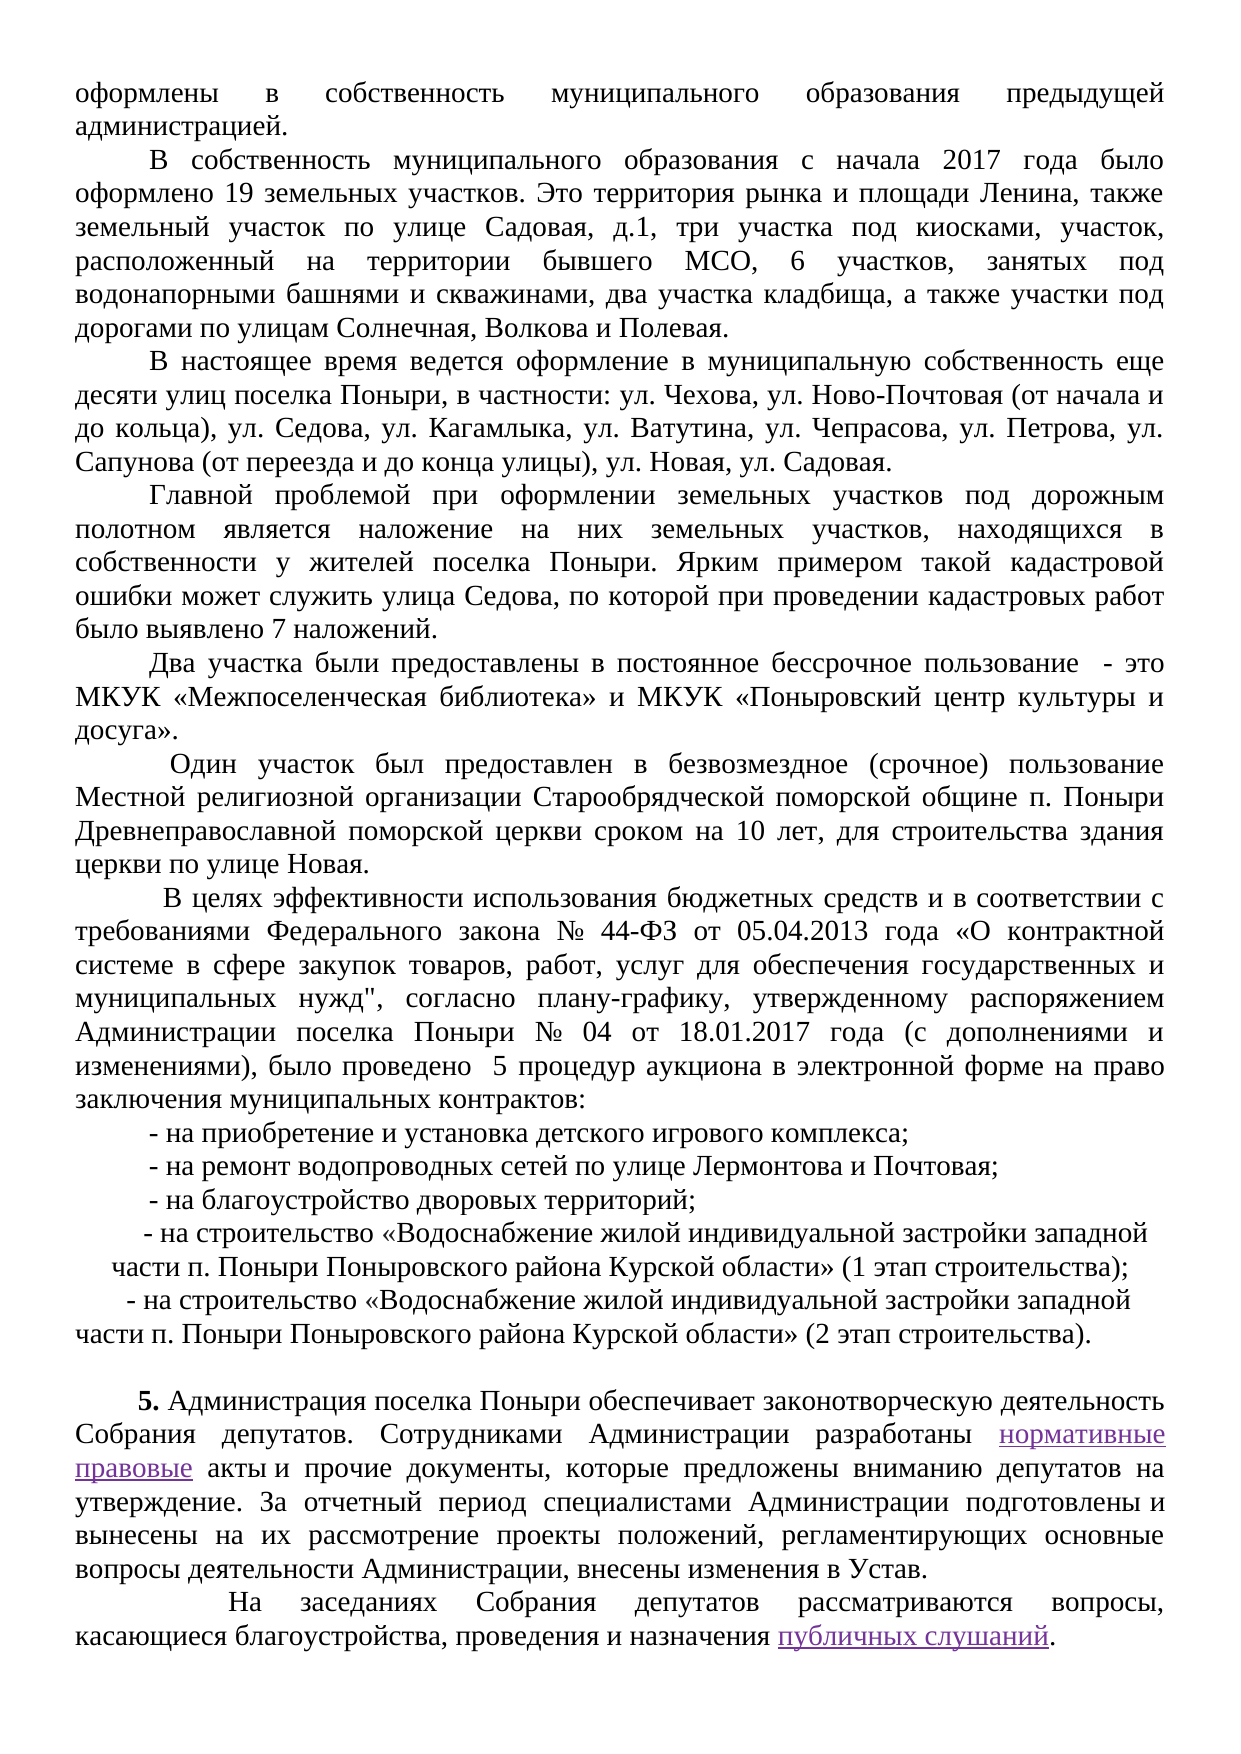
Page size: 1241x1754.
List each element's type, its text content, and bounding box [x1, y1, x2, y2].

text Два участка были предоставлены в постоянное бессрочное пользование - это МКУК «Межпоселенческая библиотека» и МКУК «Поныровский центр культуры и досуга». [75, 645, 1165, 746]
text - на благоустройство дворовых территорий; [75, 1182, 1165, 1215]
text Один участок был предоставлен в безвозмездное (срочное) пользование Местной религиозной организации Старообрядческой поморской общине п. Поныри Древнеправославной поморской церкви сроком на 10 лет, для строительства здания церкви по улице Новая. [75, 746, 1165, 880]
text На заседаниях Собрания депутатов рассматриваются вопросы, касающиеся благоустройства, проведения и назначения публичных слушаний. [75, 1584, 1165, 1651]
text В целях эффективности использования бюджетных средств и в соответствии с требованиями Федерального закона № 44-ФЗ от 05.04.2013 года «О контрактной системе в сфере закупок товаров, работ, услуг для обеспечения государственных и муниципальных нужд", согласно плану-графику, утвержденному распоряжением Администрации поселка Поныри № 04 от 18.01.2017 года (с дополнениями и изменениями), было проведено 5 процедур аукциона в электронной форме на право заключения муниципальных контрактов: [75, 880, 1165, 1115]
text В собственность муниципального образования с начала 2017 года было оформлено 19 земельных участков. Это территория рынка и площади Ленина, также земельный участок по улице Садовая, д.1, три участка под киосками, участок, расположенный на территории бывшего МСО, 6 участков, занятых под водонапорными башнями и скважинами, два участка кладбища, а также участки под дорогами по улицам Солнечная, Волкова и Полевая. [75, 142, 1165, 343]
text 5. Администрация поселка Поныри обеспечивает законотворческую деятельность Собрания депутатов. Сотрудниками Администрации разработаны нормативные правовые акты и прочие документы, которые предложены вниманию депутатов на утверждение. За отчетный период специалистами Администрации подготовлены и вынесены на их рассмотрение проекты положений, регламентирующих основные вопросы деятельности Администрации, внесены изменения в Устав. [75, 1383, 1165, 1584]
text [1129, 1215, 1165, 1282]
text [75, 75, 1165, 142]
text - на ремонт водопроводных сетей по улице Лермонтова и Почтовая; [75, 1148, 1165, 1182]
text - на строительство «Водоснабжение жилой индивидуальной застройки западной части п. Поныри Поныровского района Курской области» (2 этап строительства). [75, 1282, 1165, 1349]
text Главной проблемой при оформлении земельных участков под дорожным полотном является наложение на них земельных участков, находящихся в собственности у жителей поселка Поныри. Ярким примером такой кадастровой ошибки может служить улица Седова, по которой при проведении кадастровых работ было выявлено 7 наложений. [75, 477, 1165, 645]
text - на приобретение и установка детского игрового комплекса; [75, 1115, 1165, 1148]
text - на строительство «Водоснабжение жилой индивидуальной застройки западной части п. Поныри Поныровского района Курской области» (1 этап строительства); [75, 1215, 396, 1282]
text В настоящее время ведется оформление в муниципальную собственность еще десяти улиц поселка Поныри, в частности: ул. Чехова, ул. Ново-Почтовая (от начала и до кольца), ул. Седова, ул. Кагамлыка, ул. Ватутина, ул. Чепрасова, ул. Петрова, ул. Сапунова (от переезда и до конца улицы), ул. Новая, ул. Садовая. [75, 343, 1165, 477]
